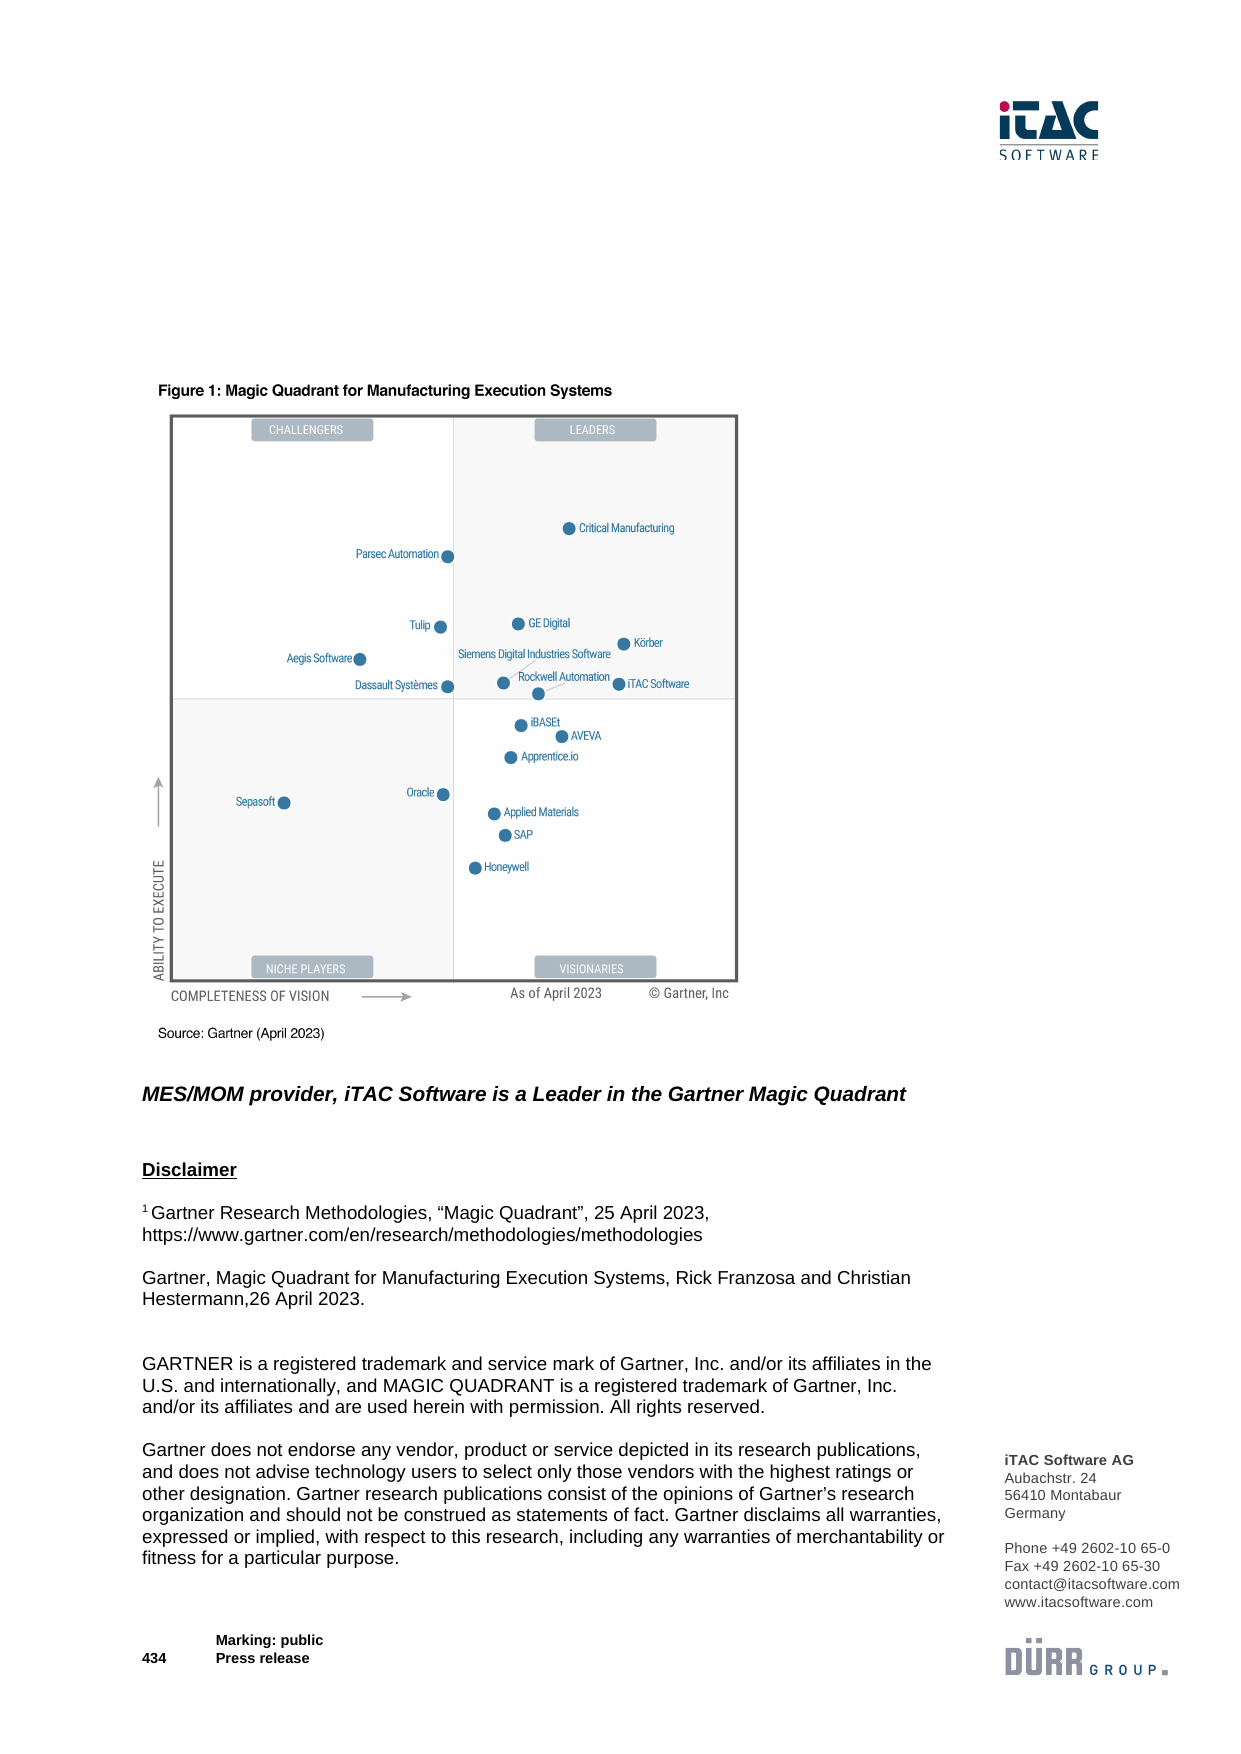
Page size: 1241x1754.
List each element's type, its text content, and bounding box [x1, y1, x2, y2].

text GARTNER is a registered trademark and service mark of Gartner, Inc. and/or its affiliates in the U.S. and internationally, and MAGIC QUADRANT is a registered trademark of Gartner, Inc. and/or its affiliates and are used herein with permission. All rights reserved. [142, 1353, 951, 1418]
text MES/MOM provider, iTAC Software is a Leader in the Gartner Magic Quadrant [142, 1082, 951, 1146]
text 1 Gartner Research Methodologies, “Magic Quadrant”, 25 April 2023, https://www.gartner.com/en/research/methodologies/methodologies [142, 1202, 951, 1245]
picture [141, 366, 767, 1058]
text Disclaimer [142, 1159, 951, 1180]
text Gartner, Magic Quadrant for Manufacturing Execution Systems, Rick Franzosa and Christian Hestermann,26 April 2023. [142, 1267, 951, 1310]
text Gartner does not endorse any vendor, product or service depicted in its research publications, and does not advise technology users to select only those vendors with the highest ratings or other designation. Gartner research publications consist of the opinions of Gartner’s research organization and should not be construed as statements of fact. Gartner disclaims all warranties, expressed or implied, with respect to this research, including any warranties of merchantability or fitness for a particular purpose. [142, 1439, 951, 1568]
